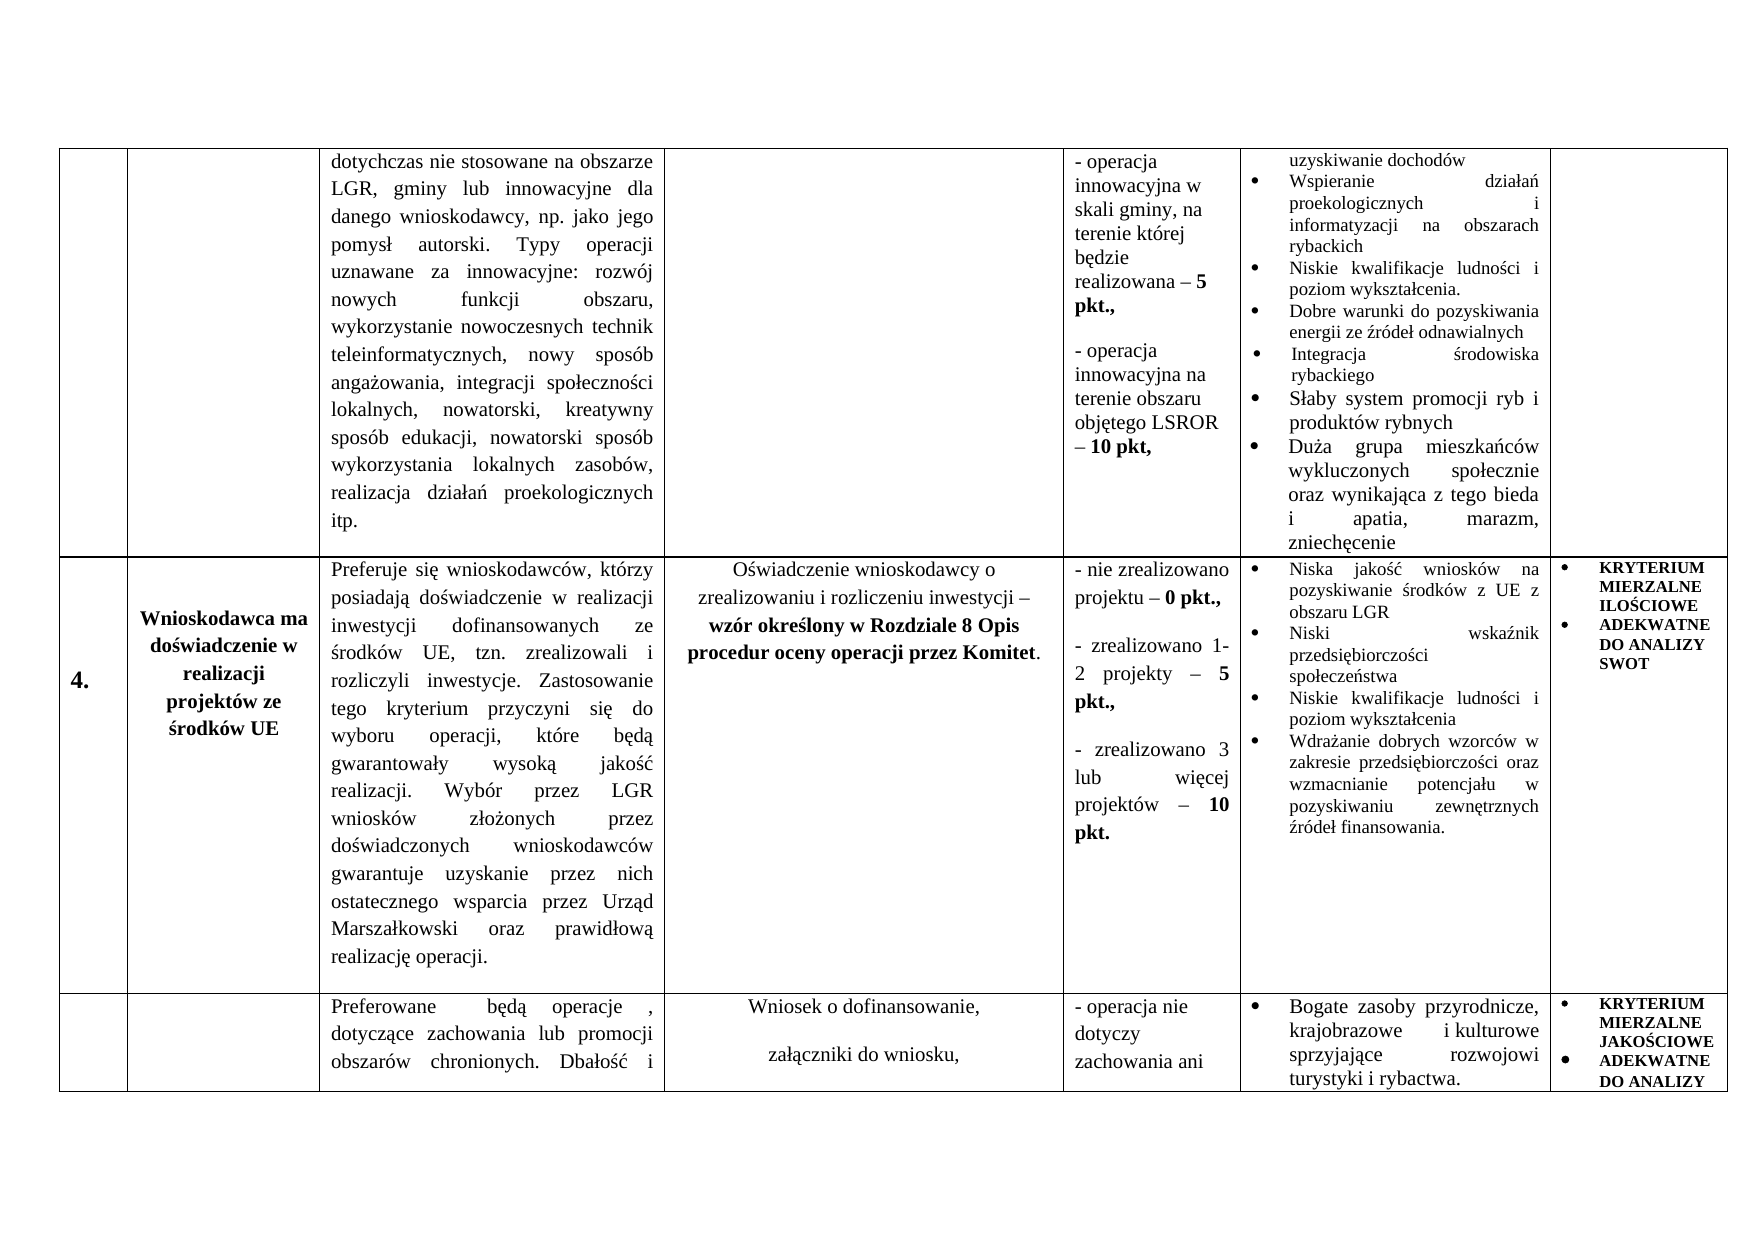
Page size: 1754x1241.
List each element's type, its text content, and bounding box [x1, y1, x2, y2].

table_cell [1064, 994, 1240, 1091]
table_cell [320, 994, 664, 1091]
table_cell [1551, 994, 1727, 1091]
table_cell Preferuje się wnioskodawców, którzy posiadają doświadczenie w realizacji inwestycji dofinansowanych ze środków UE, tzn. zrealizowali i rozliczyli inwestycje. Zastosowanie tego kryterium przyczyni się do wyboru operacji, które będą gwarantowały wysoką jakość realizacji. Wybór przez LGR wniosków złożonych przez doświadczonych wnioskodawców gwarantuje uzyskanie przez nich ostatecznego wsparcia przez Urząd Marszałkowski oraz prawidłową realizację operacji. [320, 558, 664, 993]
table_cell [128, 149, 319, 556]
table_cell Oświadczenie wnioskodawcy o zrealizowaniu i rozliczeniu inwestycji – wzór określony w Rozdziale 8 Opis procedur oceny operacji przez Komitet. [665, 558, 1063, 993]
table_cell 3. [60, 149, 127, 556]
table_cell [1551, 149, 1727, 556]
table_cell Wnioskodawca ma doświadczenie w realizacji projektów ze środków UE [128, 558, 319, 993]
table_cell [1241, 994, 1550, 1091]
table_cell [665, 149, 1063, 556]
table_cell 4. [60, 558, 127, 993]
table_cell 5. [60, 994, 127, 1091]
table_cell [665, 994, 1063, 1091]
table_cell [1064, 149, 1240, 556]
table_cell Niska jakość wniosków na pozyskiwanie środków z UE z obszaru LGR Niski wskaźnik przedsiębiorczości społeczeństwa Niskie kwalifikacje ludności i poziom wykształcenia Wdrażanie dobrych wzorców w zakresie przedsiębiorczości oraz wzmacnianie potencjału w pozyskiwaniu zewnętrznych źródeł finansowania. [1241, 558, 1550, 993]
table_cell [1241, 149, 1550, 556]
table_cell KRYTERIUM MIERZALNE ILOŚCIOWE ADEKWATNE DO ANALIZY SWOT [1551, 558, 1727, 993]
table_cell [128, 994, 319, 1091]
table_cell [320, 149, 664, 556]
table_cell - nie zrealizowano projektu – 0 pkt., - zrealizowano 1-2 projekty – 5 pkt., - zrealizowano 3 lub więcej projektów – 10 pkt. [1064, 558, 1240, 993]
